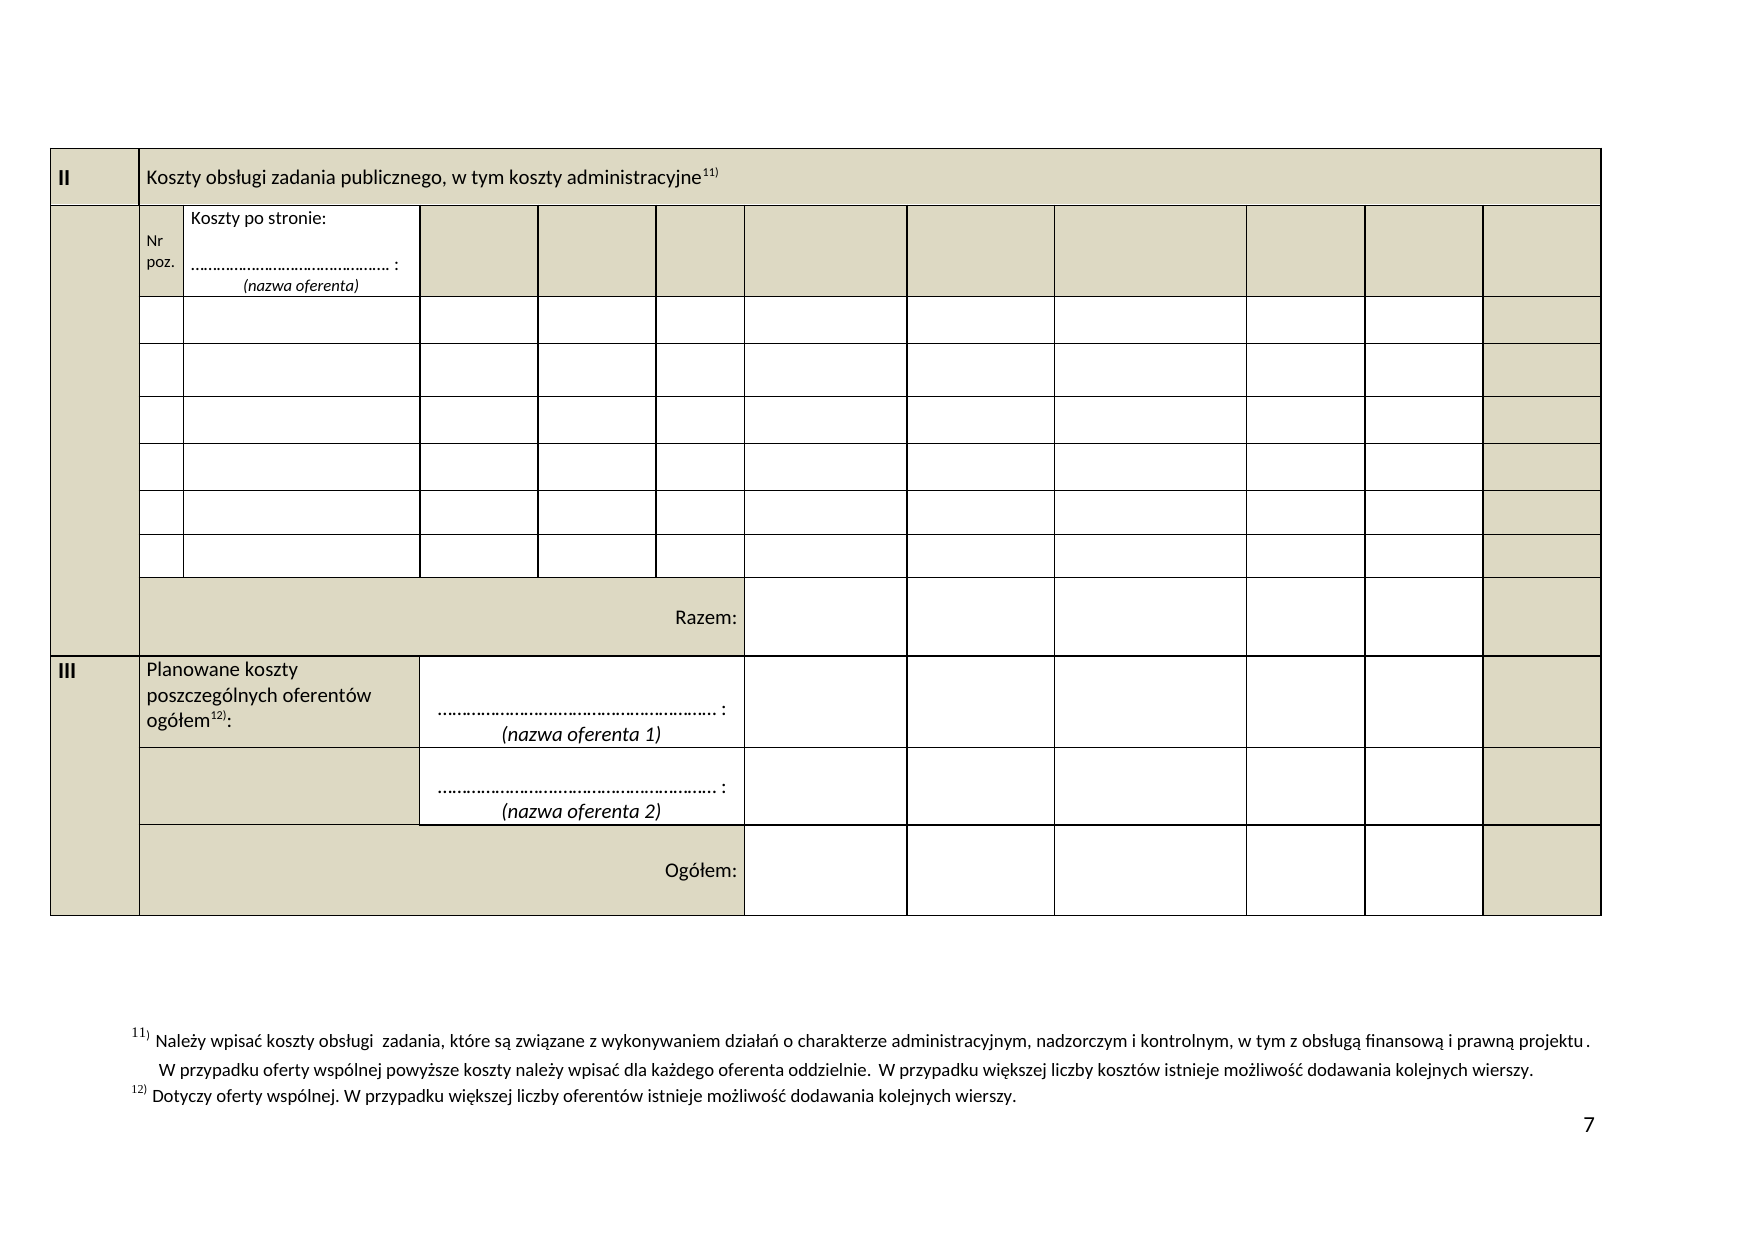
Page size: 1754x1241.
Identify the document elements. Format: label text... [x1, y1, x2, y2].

table_cell [657, 491, 744, 534]
table_cell [1055, 826, 1246, 915]
table_cell [908, 397, 1054, 443]
table_cell [539, 297, 655, 343]
table_cell Koszty obsługi zadania publicznego, w tym koszty administracyjne) [140, 149, 1600, 204]
table_cell [539, 397, 655, 443]
table_cell [539, 535, 655, 577]
table_cell …………………….…………………………… : (nazwa oferenta 2) [420, 748, 744, 824]
table_cell [908, 748, 1054, 824]
table_cell …………………….…………………………… : (nazwa oferenta 1) [420, 657, 744, 746]
table_cell [657, 444, 744, 490]
table_cell [539, 344, 655, 396]
table_cell [1366, 826, 1482, 915]
table_cell [1484, 206, 1600, 296]
table_cell [1484, 397, 1600, 443]
table_cell [745, 657, 906, 746]
table_cell [140, 748, 419, 824]
table_cell Nr poz. [140, 206, 183, 296]
table_cell [908, 444, 1054, 490]
table_cell [1247, 578, 1364, 655]
table_cell [1484, 491, 1600, 534]
table_cell [657, 297, 744, 343]
table_cell [657, 397, 744, 443]
table_cell [412, 397, 419, 443]
table_cell [745, 748, 906, 824]
table_cell [1247, 397, 1364, 443]
table_cell [908, 535, 1054, 577]
table_cell Koszty po stronie: ………………………………………. : (nazwa oferenta) [184, 206, 419, 296]
table_cell [1484, 444, 1600, 490]
table_cell [1247, 535, 1364, 577]
table_cell [1366, 344, 1482, 396]
table_cell [1247, 826, 1364, 915]
table_cell II [51, 149, 138, 204]
table_cell [1247, 444, 1364, 490]
table_cell [1055, 397, 1246, 443]
table_cell [1247, 657, 1364, 746]
table_cell [1055, 206, 1246, 296]
table_cell [1247, 297, 1364, 343]
table_cell [745, 578, 906, 655]
table_cell [1366, 297, 1482, 343]
table_cell [140, 535, 183, 577]
table_cell [184, 344, 419, 396]
table_cell [1055, 578, 1246, 655]
table_cell [184, 491, 419, 534]
table_cell [184, 397, 191, 443]
table_cell [1366, 491, 1482, 534]
table_cell [1366, 444, 1482, 490]
table_cell [539, 491, 655, 534]
table_cell [539, 206, 655, 296]
table_cell [140, 344, 183, 396]
table_cell [657, 344, 744, 396]
table_cell [184, 444, 191, 490]
table_cell [745, 344, 906, 396]
table_cell [1366, 657, 1482, 746]
table_cell [1484, 297, 1600, 343]
table_cell [51, 206, 139, 655]
table_cell [1247, 344, 1364, 396]
table_cell [1484, 578, 1600, 655]
table_cell III [51, 657, 139, 915]
table_cell [745, 826, 906, 915]
table_cell [1366, 206, 1482, 296]
table_cell [1484, 748, 1600, 824]
table_cell [140, 297, 183, 343]
table_cell [745, 491, 906, 534]
table_cell [745, 535, 906, 577]
table_cell [1484, 826, 1600, 915]
table_cell [1055, 657, 1246, 746]
table_cell [1055, 344, 1246, 396]
table_cell [184, 535, 419, 577]
table_cell [657, 206, 744, 296]
table_cell [908, 297, 1054, 343]
table_cell Planowane koszty poszczególnych oferentów ogółem): [140, 657, 419, 746]
table_cell [745, 206, 906, 296]
table_cell [745, 397, 906, 443]
table_cell [908, 826, 1054, 915]
table_cell [745, 297, 906, 343]
table_cell [421, 444, 537, 490]
table_cell [140, 491, 183, 534]
table_cell [184, 297, 191, 343]
table_cell [1366, 748, 1482, 824]
table_cell [539, 444, 655, 490]
table_cell [140, 444, 183, 490]
table_cell [421, 491, 537, 534]
table_cell [412, 297, 419, 343]
table_cell [1484, 344, 1600, 396]
table_cell [412, 444, 419, 490]
table_cell [908, 344, 1054, 396]
table_cell [657, 535, 744, 577]
table_cell [1055, 491, 1246, 534]
table_cell [908, 491, 1054, 534]
table_cell [1055, 444, 1246, 490]
table_cell [421, 206, 537, 296]
table_cell [908, 657, 1054, 746]
table_cell [140, 397, 183, 443]
table_cell [1247, 491, 1364, 534]
table_cell [1247, 206, 1364, 296]
table_cell [1055, 748, 1246, 824]
table_cell [1055, 535, 1246, 577]
table_cell Ogółem: [140, 825, 744, 915]
table_cell [745, 444, 906, 490]
table_cell [421, 397, 537, 443]
table_cell [421, 535, 537, 577]
table_cell [1484, 535, 1600, 577]
table_cell [421, 297, 537, 343]
table_cell [908, 206, 1054, 296]
table_cell [908, 578, 1054, 655]
table_cell [1484, 657, 1600, 746]
table_cell [1247, 748, 1364, 824]
table_cell [1366, 578, 1482, 655]
table_cell Razem: [140, 578, 744, 655]
table_cell [1055, 297, 1246, 343]
table_cell [421, 344, 537, 396]
table_cell [1366, 397, 1482, 443]
table_cell [1366, 535, 1482, 577]
